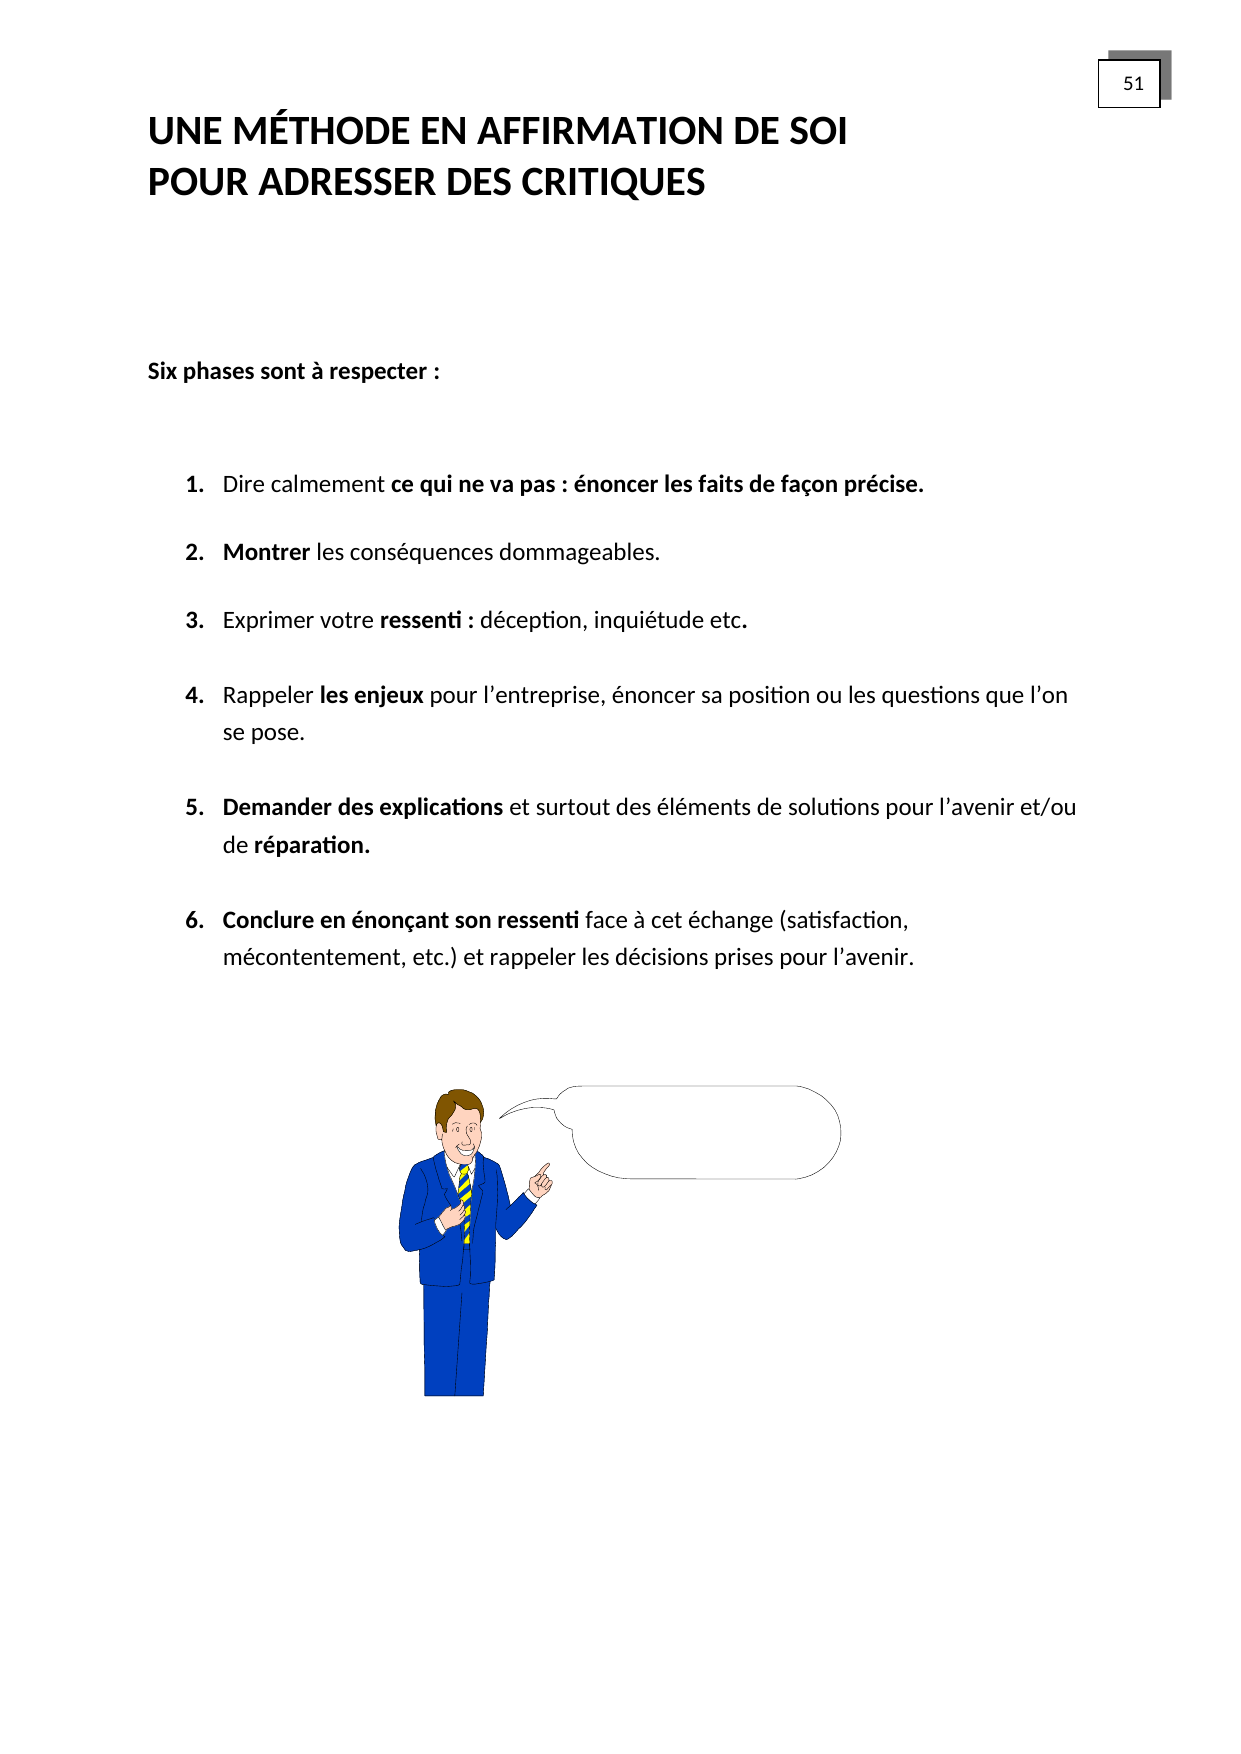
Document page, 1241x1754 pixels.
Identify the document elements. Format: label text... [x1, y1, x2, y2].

subtitle Montrer les conséquences dommageables. [185, 529, 1092, 566]
text Six phases sont à respecter : [148, 348, 1092, 386]
text POUR ADRESSER DES CRITIQUES [148, 154, 1092, 205]
list Demander des explications et surtout des éléments de solutions pour l’avenir et/ou de réparation. [185, 784, 1092, 859]
list Exprimer votre ressenti : déception, inquiétude etc. [185, 597, 1092, 634]
subtitle Dire calmement ce qui ne va pas : énoncer les faits de façon précise. [185, 461, 1092, 498]
list Rappeler les enjeux pour l’entreprise, énoncer sa position ou les questions que l’on se pose. [185, 672, 1092, 747]
list Conclure en énonçant son ressenti face à cet échange (satisfaction, mécontentement, etc.) et rappeler les décisions prises pour l’avenir. [185, 897, 1092, 972]
text UNE MÉTHODE EN AFFIRMATION DE SOI [148, 104, 1092, 154]
